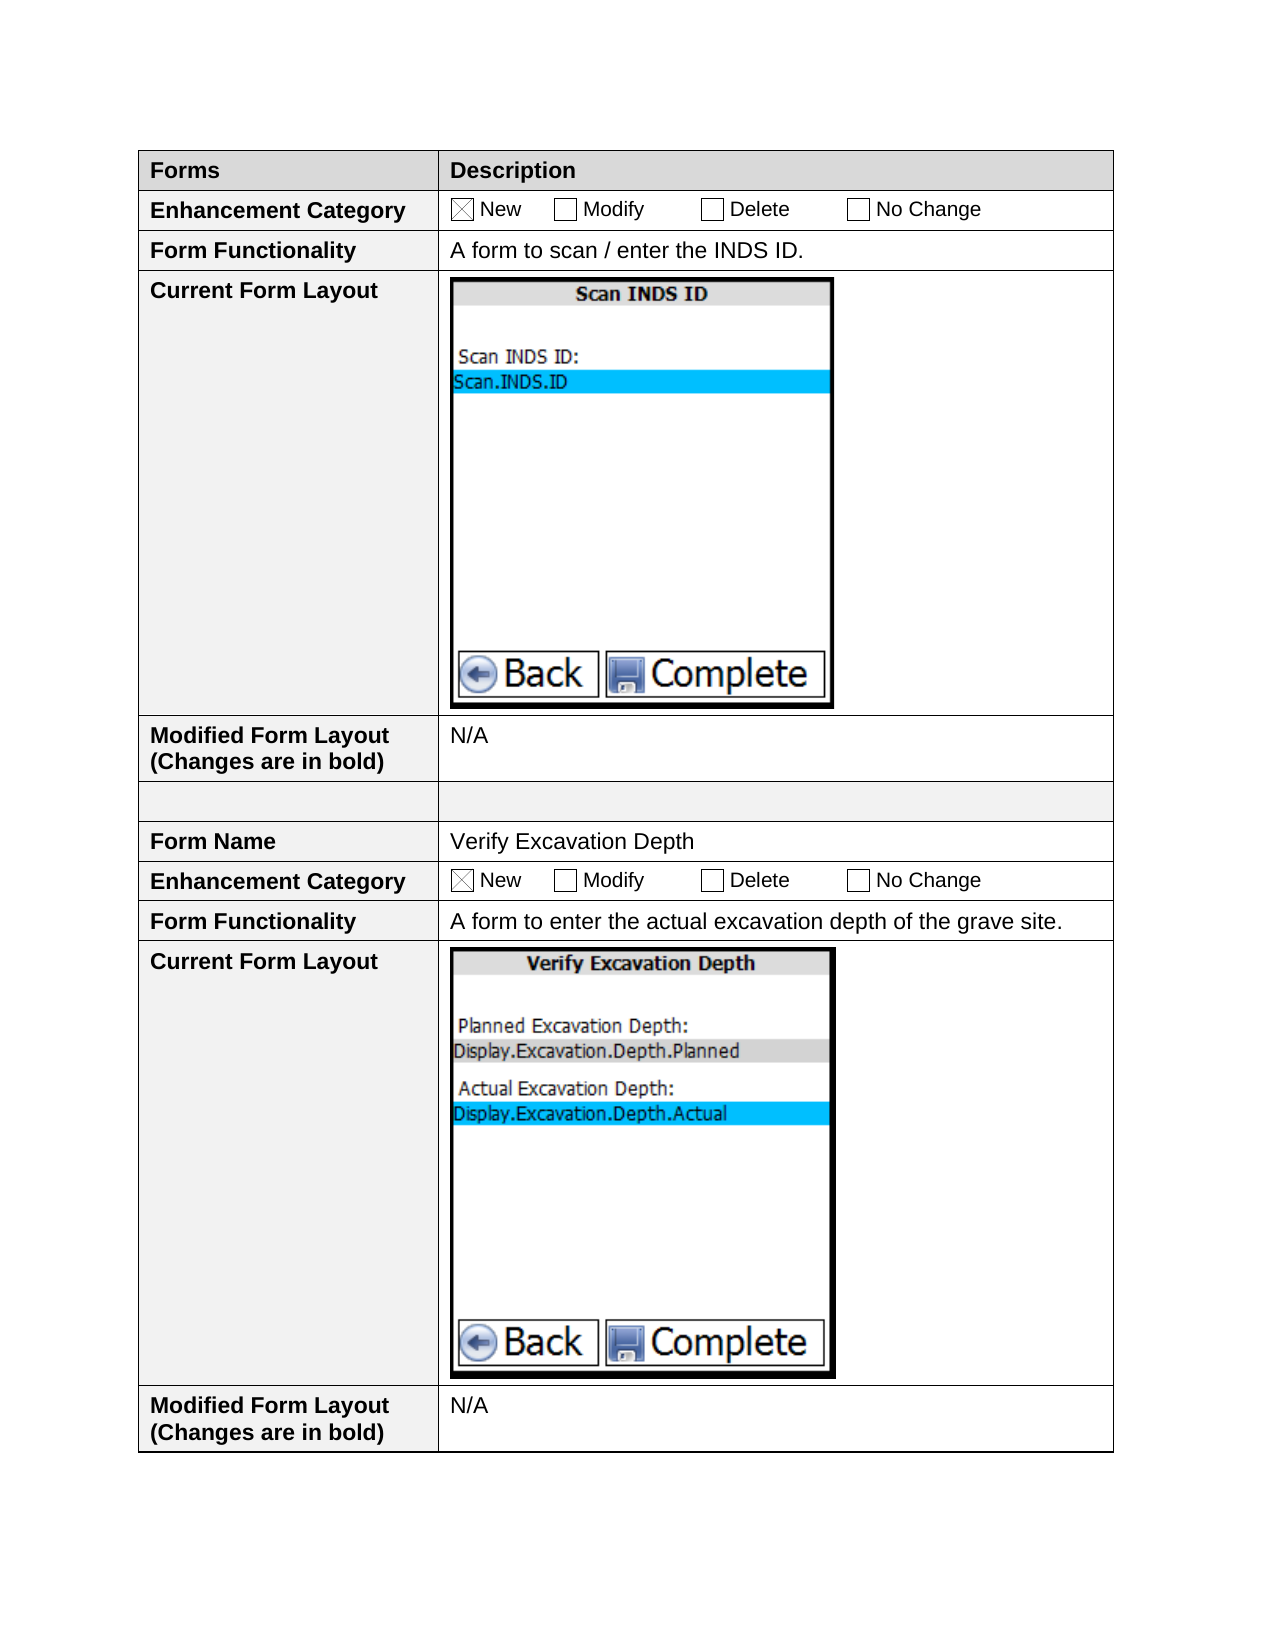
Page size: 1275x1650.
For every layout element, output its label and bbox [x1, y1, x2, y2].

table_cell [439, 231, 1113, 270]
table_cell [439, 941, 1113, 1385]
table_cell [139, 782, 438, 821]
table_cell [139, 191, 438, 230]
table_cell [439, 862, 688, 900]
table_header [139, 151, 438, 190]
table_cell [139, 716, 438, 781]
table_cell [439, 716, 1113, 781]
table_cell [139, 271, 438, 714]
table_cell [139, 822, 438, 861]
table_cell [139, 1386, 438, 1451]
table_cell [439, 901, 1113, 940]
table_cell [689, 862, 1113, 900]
picture [450, 277, 835, 709]
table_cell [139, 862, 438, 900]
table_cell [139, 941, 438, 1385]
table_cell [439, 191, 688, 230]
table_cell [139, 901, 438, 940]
picture [450, 947, 836, 1379]
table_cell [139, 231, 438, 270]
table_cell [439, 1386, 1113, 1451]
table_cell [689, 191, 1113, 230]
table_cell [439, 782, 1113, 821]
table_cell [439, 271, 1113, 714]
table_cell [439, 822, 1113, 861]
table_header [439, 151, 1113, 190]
